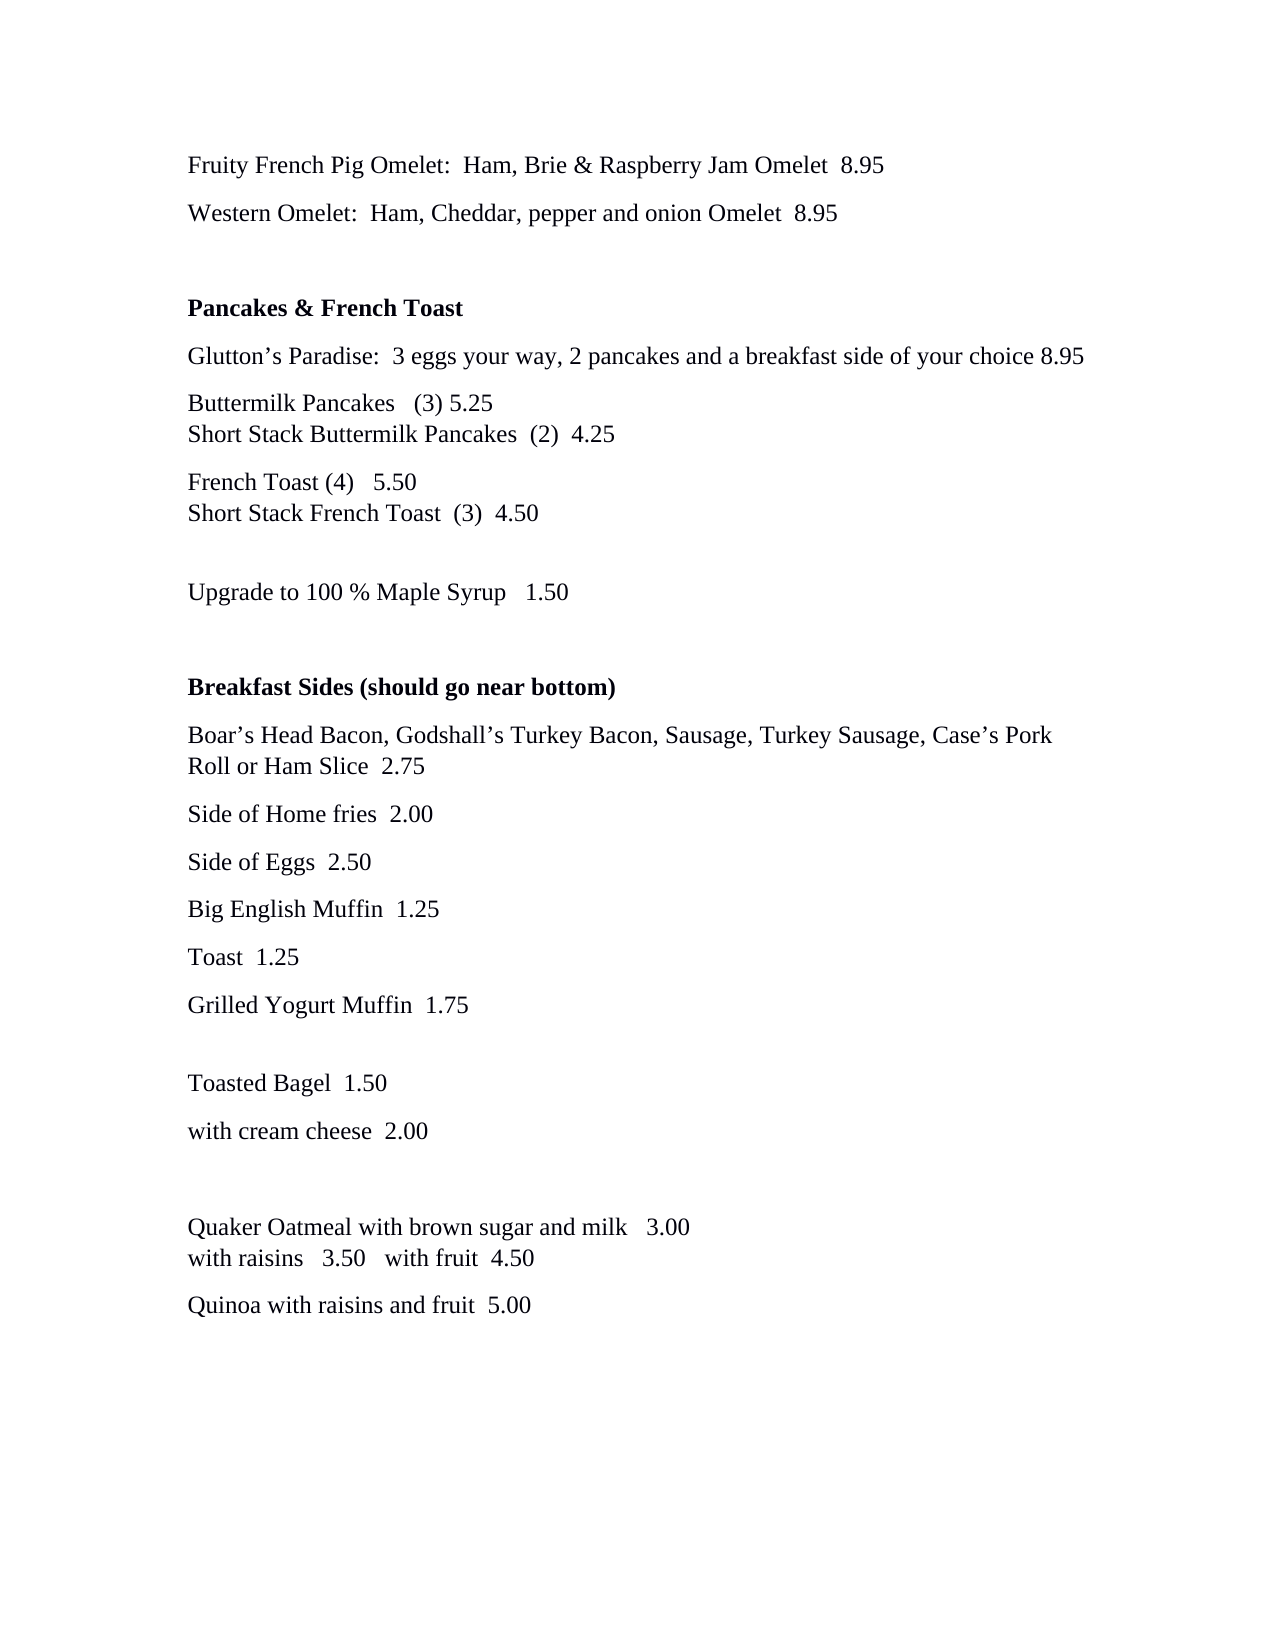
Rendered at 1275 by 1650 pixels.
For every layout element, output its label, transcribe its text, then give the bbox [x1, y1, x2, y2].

text Breakfast Sides (should go near bottom) [187, 672, 1087, 701]
text Glutton’s Paradise: 3 eggs your way, 2 pancakes and a breakfast side of your choice 8.95 [187, 341, 1087, 369]
text Western Omelet: Ham, Cheddar, pepper and onion Omelet 8.95 [187, 198, 1087, 226]
text Side of Home fries 2.00 [187, 799, 1087, 828]
text Pancakes & French Toast [187, 293, 1087, 322]
text Toasted Bagel 1.50 [187, 1068, 1087, 1097]
text Toast 1.25 [187, 942, 1087, 971]
text Big English Muffin 1.25 [187, 894, 1087, 923]
text with cream cheese 2.00 [187, 1116, 1087, 1145]
text Boar’s Head Bacon, Godshall’s Turkey Bacon, Sausage, Turkey Sausage, Case’s Pork Roll or Ham Slice 2.75 [187, 720, 1087, 780]
text French Toast (4) 5.50 Short Stack French Toast (3) 4.50 [187, 467, 1087, 558]
text Quinoa with raisins and fruit 5.00 [187, 1290, 1087, 1319]
text Buttermilk Pancakes (3) 5.25 Short Stack Buttermilk Pancakes (2) 4.25 [187, 388, 1087, 448]
text Grilled Yogurt Muffin 1.75 [187, 990, 1087, 1049]
text Upgrade to 100 % Maple Syrup 1.50 [187, 577, 1087, 606]
text Side of Eggs 2.50 [187, 847, 1087, 875]
text Fruity French Pig Omelet: Ham, Brie & Raspberry Jam Omelet 8.95 [187, 150, 1087, 179]
text Quaker Oatmeal with brown sugar and milk 3.00 with raisins 3.50 with fruit 4.50 [187, 1212, 1087, 1271]
